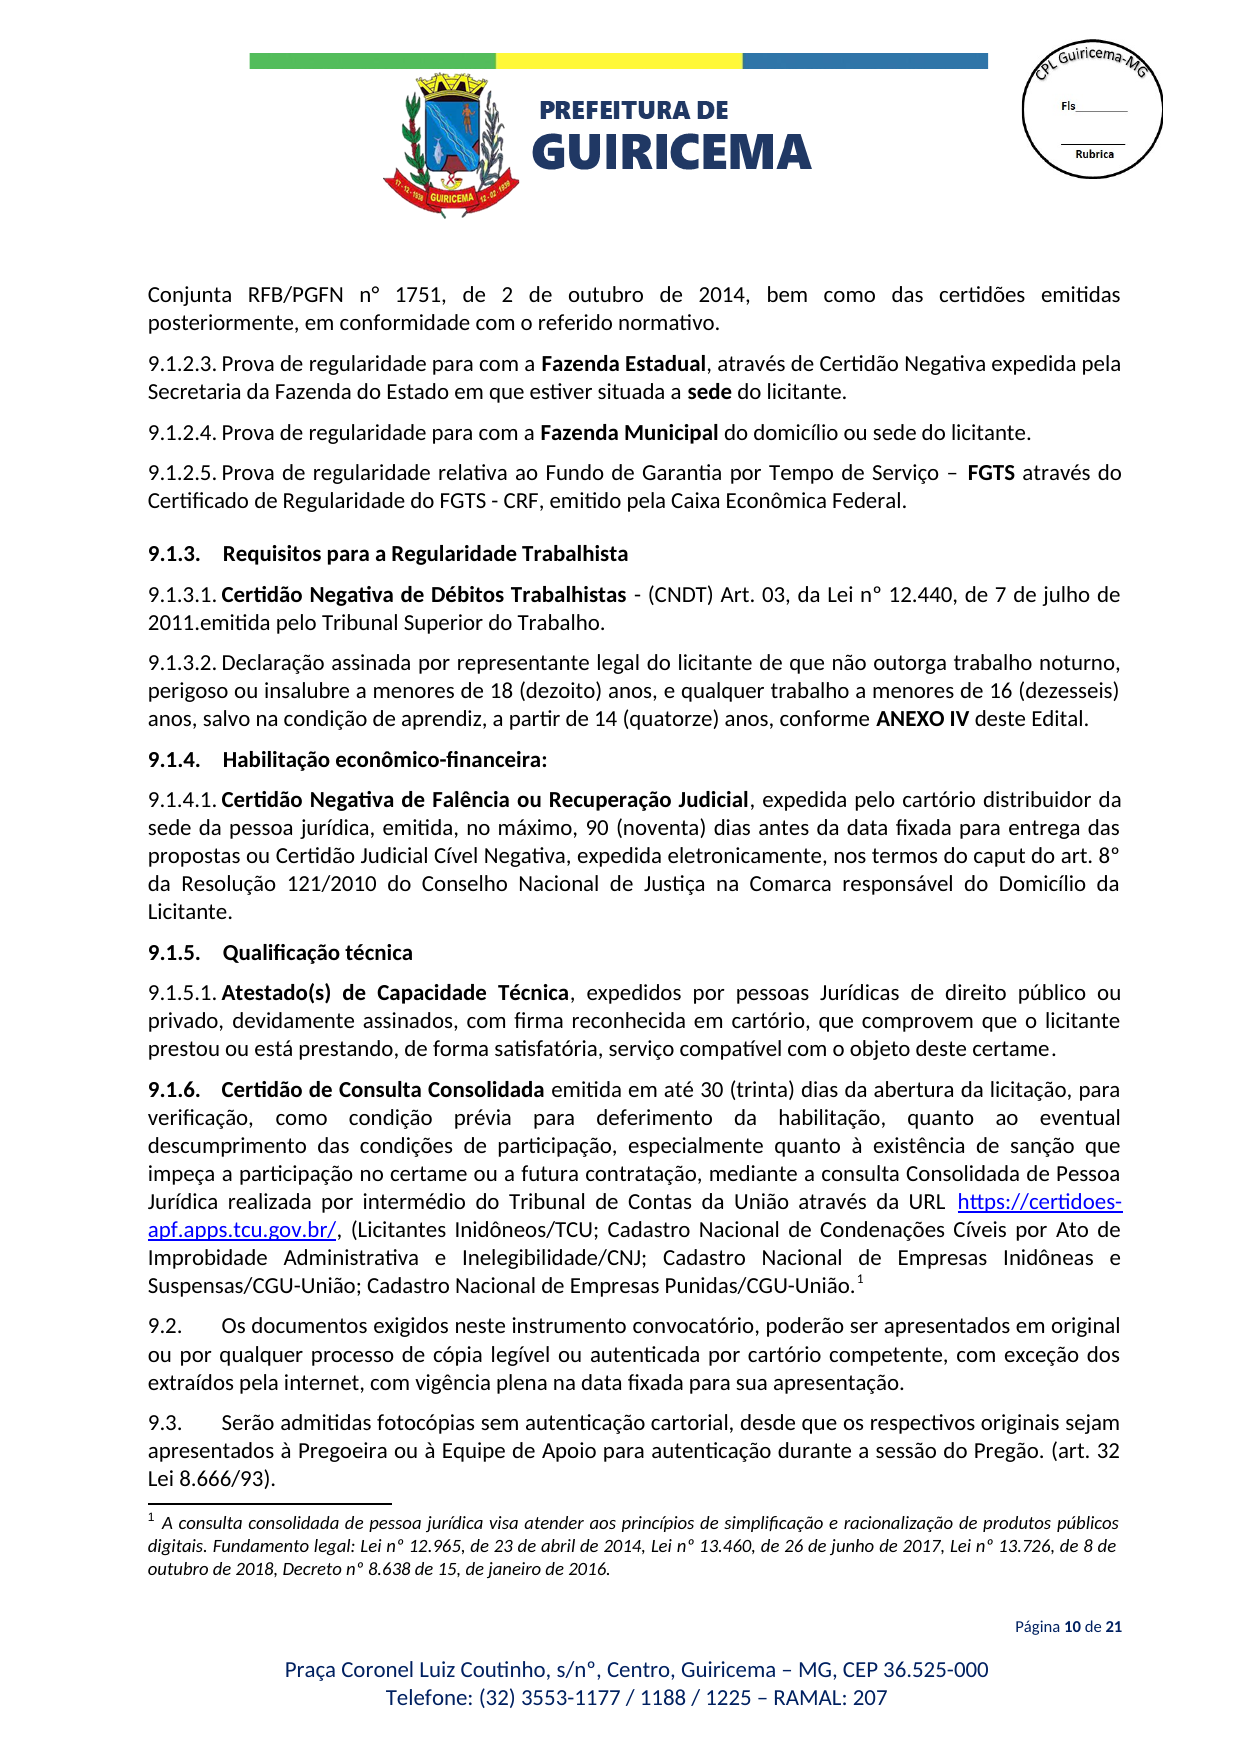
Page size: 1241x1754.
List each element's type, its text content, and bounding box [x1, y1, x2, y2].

list Os documentos exigidos neste instrumento convocatório, poderão ser apresentados em original ou por qualquer processo de cópia legível ou autenticada por cartório competente, com exceção dos extraídos pela internet, com vigência plena na data fixada para sua apresentação. [148, 1312, 1122, 1396]
list Certidão Negativa de Falência ou Recuperação Judicial, expedida pelo cartório distribuidor da sede da pessoa jurídica, emitida, no máximo, 90 (noventa) dias antes da data fixada para entrega das propostas ou Certidão Judicial Cível Negativa, expedida eletronicamente, nos termos do caput do art. 8º da Resolução 121/2010 do Conselho Nacional de Justiça na Comarca responsável do Domicílio da Licitante. [148, 785, 1122, 925]
list Requisitos para a Regularidade Trabalhista [148, 539, 1122, 567]
list Certidão de Consulta Consolidada emitida em até 30 (trinta) dias da abertura da licitação, para verificação, como condição prévia para deferimento da habilitação, quanto ao eventual descumprimento das condições de participação, especialmente quanto à existência de sanção que impeça a participação no certame ou a futura contratação, mediante a consulta Consolidada de Pessoa Jurídica realizada por intermédio do Tribunal de Contas da União através da URL https://certidoes-apf.apps.tcu.gov.br/, (Licitantes Inidôneos/TCU; Cadastro Nacional de Condenações Cíveis por Ato de Improbidade Administrativa e Inelegibilidade/CNJ; Cadastro Nacional de Empresas Inidôneas e Suspensas/CGU-União; Cadastro Nacional de Empresas Punidas/CGU-União. [148, 1075, 1122, 1299]
list Prova de regularidade para com a Fazenda Estadual, através de Certidão Negativa expedida pela Secretaria da Fazenda do Estado em que estiver situada a sede do licitante. [148, 349, 1122, 405]
list Prova de regularidade relativa ao Fundo de Garantia por Tempo de Serviço – FGTS através do Certificado de Regularidade do FGTS - CRF, emitido pela Caixa Econômica Federal. [148, 458, 1122, 514]
list Serão admitidas fotocópias sem autenticação cartorial, desde que os respectivos originais sejam apresentados à Pregoeira ou à Equipe de Apoio para autenticação durante a sessão do Pregão. (art. 32 Lei 8.666/93). [148, 1408, 1122, 1492]
picture [1021, 39, 1163, 179]
list Declaração assinada por representante legal do licitante de que não outorga trabalho noturno, perigoso ou insalubre a menores de 18 (dezoito) anos, e qualquer trabalho a menores de 16 (dezesseis) anos, salvo na condição de aprendiz, a partir de 14 (quatorze) anos, conforme ANEXO IV deste Edital. [148, 648, 1122, 732]
list Qualificação técnica [148, 938, 1122, 966]
list Habilitação econômico-financeira: [148, 745, 1122, 773]
list Prova de regularidade para com a Fazenda Municipal do domicílio ou sede do licitante. [148, 418, 1122, 446]
list Certidão Negativa de Débitos Trabalhistas - (CNDT) Art. 03, da Lei nº 12.440, de 7 de julho de 2011.emitida pelo Tribunal Superior do Trabalho. [148, 580, 1122, 636]
list Atestado(s) de Capacidade Técnica, expedidos por pessoas Jurídicas de direito público ou privado, devidamente assinados, com firma reconhecida em cartório, que comprovem que o licitante prestou ou está prestando, de forma satisfatória, serviço compatível com o objeto deste certame. [148, 978, 1122, 1062]
